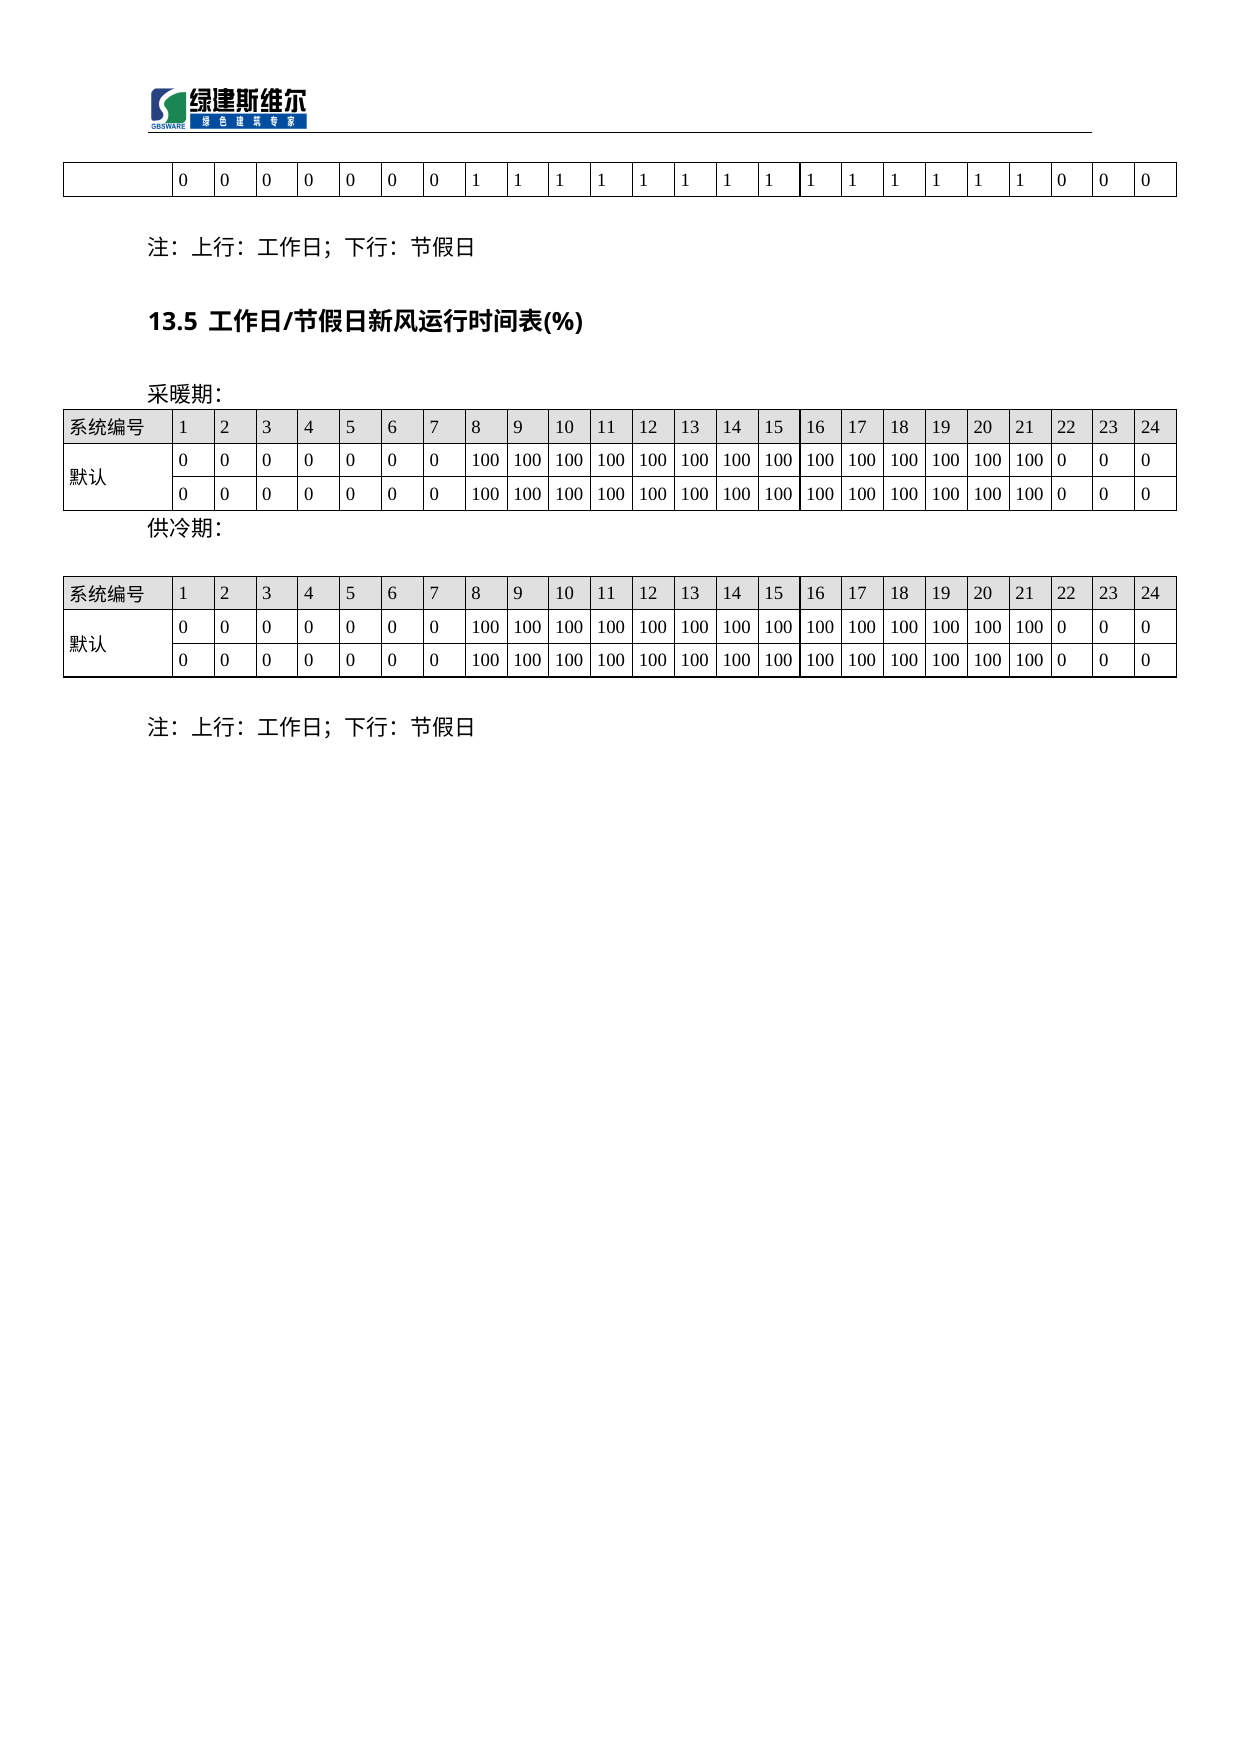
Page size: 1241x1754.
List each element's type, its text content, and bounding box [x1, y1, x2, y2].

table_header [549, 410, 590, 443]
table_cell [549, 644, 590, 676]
picture [147, 88, 308, 130]
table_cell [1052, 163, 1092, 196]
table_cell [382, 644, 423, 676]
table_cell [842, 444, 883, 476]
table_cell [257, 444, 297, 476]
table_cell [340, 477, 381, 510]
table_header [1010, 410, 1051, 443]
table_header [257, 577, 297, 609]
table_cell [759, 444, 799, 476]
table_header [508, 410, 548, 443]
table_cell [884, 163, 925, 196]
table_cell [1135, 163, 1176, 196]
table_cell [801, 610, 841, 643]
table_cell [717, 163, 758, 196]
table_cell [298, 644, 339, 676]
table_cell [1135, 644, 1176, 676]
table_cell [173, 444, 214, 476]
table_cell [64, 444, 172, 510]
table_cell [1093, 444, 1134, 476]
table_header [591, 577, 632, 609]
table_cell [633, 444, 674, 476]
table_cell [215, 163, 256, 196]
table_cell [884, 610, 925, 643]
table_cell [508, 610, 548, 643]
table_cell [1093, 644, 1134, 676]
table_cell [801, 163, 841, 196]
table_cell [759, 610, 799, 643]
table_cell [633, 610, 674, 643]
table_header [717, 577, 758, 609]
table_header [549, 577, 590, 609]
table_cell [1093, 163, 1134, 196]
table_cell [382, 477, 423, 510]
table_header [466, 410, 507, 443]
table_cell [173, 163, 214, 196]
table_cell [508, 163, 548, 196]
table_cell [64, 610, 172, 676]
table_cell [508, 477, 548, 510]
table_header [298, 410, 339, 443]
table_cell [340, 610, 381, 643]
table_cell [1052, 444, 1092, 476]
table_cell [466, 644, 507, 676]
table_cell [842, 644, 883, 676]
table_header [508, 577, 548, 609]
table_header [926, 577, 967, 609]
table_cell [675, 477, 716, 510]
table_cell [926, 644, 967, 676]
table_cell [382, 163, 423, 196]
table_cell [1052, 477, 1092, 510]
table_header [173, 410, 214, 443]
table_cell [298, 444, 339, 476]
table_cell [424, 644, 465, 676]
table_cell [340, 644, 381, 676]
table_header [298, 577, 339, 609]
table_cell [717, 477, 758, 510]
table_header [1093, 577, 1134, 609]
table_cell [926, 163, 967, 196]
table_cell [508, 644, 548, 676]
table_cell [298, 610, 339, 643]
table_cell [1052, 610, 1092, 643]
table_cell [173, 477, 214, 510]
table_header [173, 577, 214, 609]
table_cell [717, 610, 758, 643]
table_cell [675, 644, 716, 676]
text 供冷期： [148, 511, 1092, 543]
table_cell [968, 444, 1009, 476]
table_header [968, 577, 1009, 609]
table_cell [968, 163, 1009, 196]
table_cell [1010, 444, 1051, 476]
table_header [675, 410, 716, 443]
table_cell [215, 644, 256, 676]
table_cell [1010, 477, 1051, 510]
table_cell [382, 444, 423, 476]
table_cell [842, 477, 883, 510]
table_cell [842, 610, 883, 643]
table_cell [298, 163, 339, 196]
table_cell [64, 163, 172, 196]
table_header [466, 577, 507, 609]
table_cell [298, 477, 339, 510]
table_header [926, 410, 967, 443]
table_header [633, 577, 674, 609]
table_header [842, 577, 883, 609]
text 注：上行：工作日；下行：节假日 [148, 710, 1092, 742]
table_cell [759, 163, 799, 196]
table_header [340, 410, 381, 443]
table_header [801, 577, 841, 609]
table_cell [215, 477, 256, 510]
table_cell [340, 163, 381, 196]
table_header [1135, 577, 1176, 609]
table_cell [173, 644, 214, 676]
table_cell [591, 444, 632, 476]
text 采暖期： [148, 377, 1092, 409]
subtitle 工作日/节假日新风运行时间表(%) [148, 287, 1092, 352]
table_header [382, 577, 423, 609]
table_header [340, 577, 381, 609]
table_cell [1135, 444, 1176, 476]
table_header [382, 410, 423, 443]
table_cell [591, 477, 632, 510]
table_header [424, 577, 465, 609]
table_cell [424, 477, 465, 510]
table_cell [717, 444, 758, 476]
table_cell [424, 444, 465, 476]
text 注：上行：工作日；下行：节假日 [148, 229, 1092, 262]
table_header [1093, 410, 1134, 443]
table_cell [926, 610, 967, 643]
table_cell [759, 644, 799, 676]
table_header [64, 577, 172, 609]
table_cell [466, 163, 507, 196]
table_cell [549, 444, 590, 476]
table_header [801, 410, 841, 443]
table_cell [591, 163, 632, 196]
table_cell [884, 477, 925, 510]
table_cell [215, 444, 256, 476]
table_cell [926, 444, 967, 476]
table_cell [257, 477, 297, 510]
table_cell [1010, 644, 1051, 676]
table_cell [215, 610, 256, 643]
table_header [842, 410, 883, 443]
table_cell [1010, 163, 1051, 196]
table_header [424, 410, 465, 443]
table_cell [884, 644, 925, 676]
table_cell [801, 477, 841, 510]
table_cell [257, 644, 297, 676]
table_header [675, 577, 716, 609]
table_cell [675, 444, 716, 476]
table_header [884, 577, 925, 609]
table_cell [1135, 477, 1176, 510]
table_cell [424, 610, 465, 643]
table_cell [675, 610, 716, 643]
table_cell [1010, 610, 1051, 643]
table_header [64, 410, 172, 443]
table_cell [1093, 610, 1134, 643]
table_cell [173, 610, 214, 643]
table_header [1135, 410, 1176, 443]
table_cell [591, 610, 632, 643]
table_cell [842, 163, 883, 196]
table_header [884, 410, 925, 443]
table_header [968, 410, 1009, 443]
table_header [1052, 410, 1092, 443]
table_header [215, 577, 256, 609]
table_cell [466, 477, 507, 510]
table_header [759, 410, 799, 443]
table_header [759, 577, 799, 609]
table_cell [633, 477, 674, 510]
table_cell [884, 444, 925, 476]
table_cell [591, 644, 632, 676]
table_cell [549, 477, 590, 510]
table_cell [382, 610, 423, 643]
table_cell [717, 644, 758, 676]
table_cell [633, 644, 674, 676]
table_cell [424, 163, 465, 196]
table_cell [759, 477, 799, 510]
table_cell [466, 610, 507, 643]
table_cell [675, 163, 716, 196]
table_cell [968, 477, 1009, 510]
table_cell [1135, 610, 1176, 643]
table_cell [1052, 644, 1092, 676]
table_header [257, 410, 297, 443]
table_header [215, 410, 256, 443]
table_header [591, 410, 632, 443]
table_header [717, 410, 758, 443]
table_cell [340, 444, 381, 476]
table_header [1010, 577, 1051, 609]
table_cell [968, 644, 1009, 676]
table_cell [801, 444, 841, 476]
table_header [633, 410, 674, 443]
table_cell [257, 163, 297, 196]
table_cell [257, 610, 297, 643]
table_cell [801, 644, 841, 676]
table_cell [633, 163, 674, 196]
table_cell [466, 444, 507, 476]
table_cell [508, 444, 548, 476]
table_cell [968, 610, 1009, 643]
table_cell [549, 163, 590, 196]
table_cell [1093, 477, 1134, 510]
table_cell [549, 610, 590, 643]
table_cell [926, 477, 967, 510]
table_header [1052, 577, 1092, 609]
